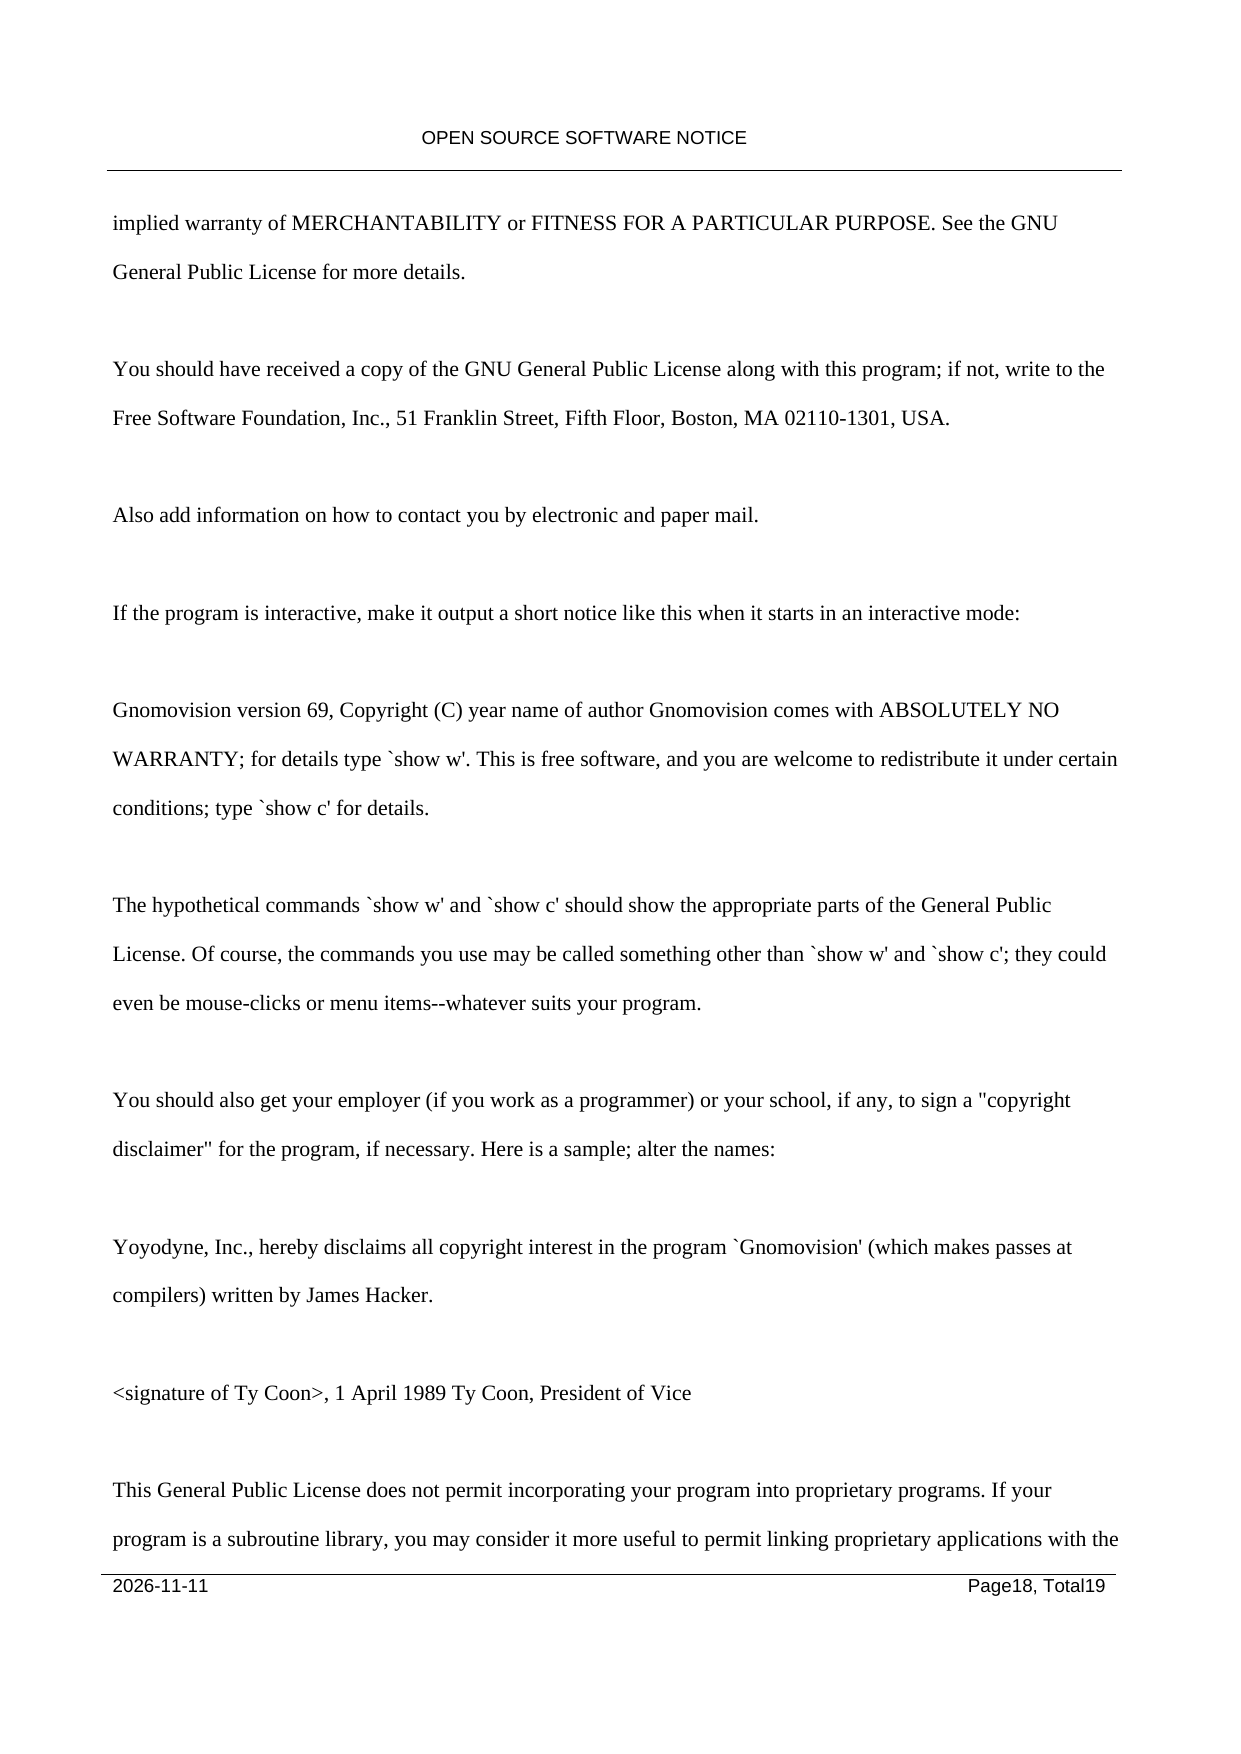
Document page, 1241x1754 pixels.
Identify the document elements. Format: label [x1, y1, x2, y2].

text [112, 206, 1128, 1555]
